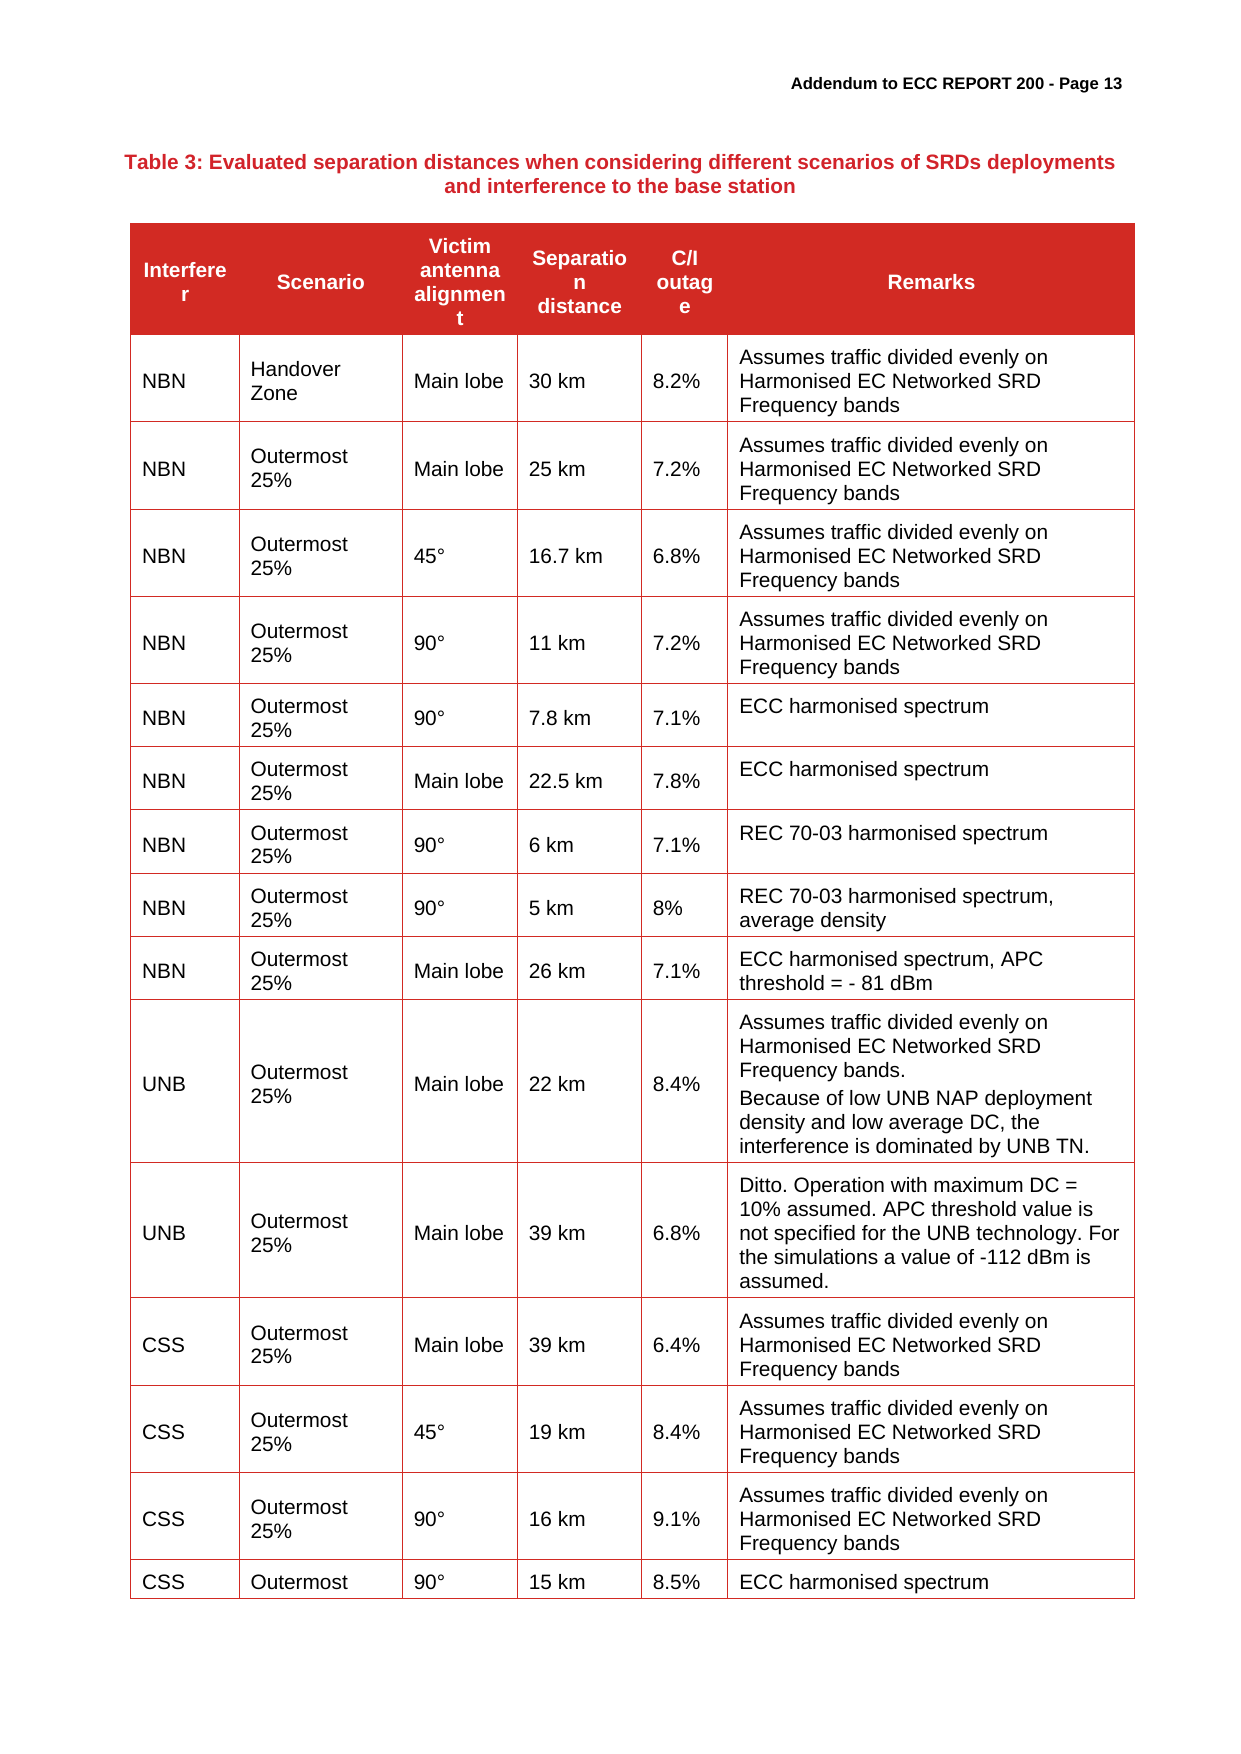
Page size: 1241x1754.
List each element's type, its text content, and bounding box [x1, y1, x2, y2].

table_header Scenario [240, 224, 402, 334]
table_cell REC 70-03 harmonised spectrum, average density [728, 874, 1134, 936]
table_cell Handover Zone [240, 335, 402, 421]
table_cell REC 70-03 harmonised spectrum [728, 810, 1134, 872]
table_cell 11 km [518, 597, 641, 683]
table_cell 8% [642, 874, 727, 936]
table_cell CSS [131, 1560, 239, 1598]
table_cell Outermost 25% [240, 810, 402, 872]
table_cell CSS [131, 1298, 239, 1384]
table_cell Assumes traffic divided evenly on Harmonised EC Networked SRD Frequency bands [728, 1473, 1134, 1559]
table_cell Main lobe [403, 1163, 517, 1297]
table_cell Outermost 25% [240, 1298, 402, 1384]
table_cell 8.4% [642, 1000, 727, 1162]
table_header Remarks [728, 224, 1134, 334]
table_cell 7.1% [642, 810, 727, 872]
table_cell 16.7 km [518, 510, 641, 596]
table_cell 6.4% [642, 1298, 727, 1384]
table_cell 39 km [518, 1298, 641, 1384]
table_cell 7.1% [642, 684, 727, 746]
table_cell NBN [131, 810, 239, 872]
table_cell 22.5 km [518, 747, 641, 809]
table_cell Assumes traffic divided evenly on Harmonised EC Networked SRD Frequency bands [728, 1298, 1134, 1384]
table_cell Main lobe [403, 422, 517, 508]
table_cell NBN [131, 747, 239, 809]
table_cell Outermost 25% [240, 1163, 402, 1297]
table_cell 90° [403, 1560, 517, 1598]
table_cell Outermost 25% [240, 597, 402, 683]
table_cell Assumes traffic divided evenly on Harmonised EC Networked SRD Frequency bands [728, 510, 1134, 596]
table_cell NBN [131, 874, 239, 936]
table_cell 5 km [518, 874, 641, 936]
table_cell 7.2% [642, 422, 727, 508]
table_cell ECC harmonised spectrum [728, 1560, 1134, 1598]
table_cell 90° [403, 684, 517, 746]
table_cell Outermost 25% [240, 937, 402, 999]
table_header Separation distance [518, 224, 641, 334]
table_cell ECC harmonised spectrum [728, 684, 1134, 746]
table_cell 7.2% [642, 597, 727, 683]
text Table 3: Evaluated separation distances when considering different scenarios of SRDs deployments and interference to the base station [118, 150, 1122, 198]
table_cell Assumes traffic divided evenly on Harmonised EC Networked SRD Frequency bands [728, 1386, 1134, 1472]
table_cell Outermost 25% [240, 510, 402, 596]
table_cell 90° [403, 810, 517, 872]
table_cell NBN [131, 422, 239, 508]
table_cell 6.8% [642, 1163, 727, 1297]
table_cell 45° [403, 1386, 517, 1472]
table_cell 26 km [518, 937, 641, 999]
table_cell Main lobe [403, 335, 517, 421]
table_cell 39 km [518, 1163, 641, 1297]
table_cell 8.5% [642, 1560, 727, 1598]
table_cell 7.8% [642, 747, 727, 809]
table_cell Assumes traffic divided evenly on Harmonised EC Networked SRD Frequency bands [728, 422, 1134, 508]
table_cell 22 km [518, 1000, 641, 1162]
table_cell Assumes traffic divided evenly on Harmonised EC Networked SRD Frequency bands. Because of low UNB NAP deployment density and low average DC, the interference is dominated by UNB TN. [728, 1000, 1134, 1162]
table_cell 90° [403, 597, 517, 683]
table_cell Outermost 25% [240, 1000, 402, 1162]
table_cell Outermost 25% [240, 874, 402, 936]
table_header C/I outage [642, 224, 727, 334]
table_cell 25 km [518, 422, 641, 508]
table_cell 6 km [518, 810, 641, 872]
table_cell Assumes traffic divided evenly on Harmonised EC Networked SRD Frequency bands [728, 335, 1134, 421]
table_cell 8.2% [642, 335, 727, 421]
table_cell Ditto. Operation with maximum DC = 10% assumed. APC threshold value is not specified for the UNB technology. For the simulations a value of -112 dBm is assumed. [728, 1163, 1134, 1297]
table_cell 45° [403, 510, 517, 596]
table_cell NBN [131, 510, 239, 596]
table_cell 8.4% [642, 1386, 727, 1472]
table_cell 90° [403, 1473, 517, 1559]
table_cell Outermost 25% [240, 422, 402, 508]
table_cell NBN [131, 597, 239, 683]
table_cell 19 km [518, 1386, 641, 1472]
table_cell Outermost 25% [240, 747, 402, 809]
table_cell 90° [403, 874, 517, 936]
table_cell UNB [131, 1000, 239, 1162]
table_cell NBN [131, 684, 239, 746]
table_cell Outermost 25% [240, 1473, 402, 1559]
table_cell CSS [131, 1386, 239, 1472]
table_cell Assumes traffic divided evenly on Harmonised EC Networked SRD Frequency bands [728, 597, 1134, 683]
table_cell 30 km [518, 335, 641, 421]
table_cell UNB [131, 1163, 239, 1297]
table_cell Outermost 25% [240, 684, 402, 746]
table_cell 6.8% [642, 510, 727, 596]
table_cell ECC harmonised spectrum [728, 747, 1134, 809]
table_cell ECC harmonised spectrum, APC threshold = - 81 dBm [728, 937, 1134, 999]
table_header Interferer [131, 224, 239, 334]
table_cell Main lobe [403, 937, 517, 999]
table_cell Main lobe [403, 1000, 517, 1162]
table_cell 7.8 km [518, 684, 641, 746]
table_cell Outermost 25% [240, 1560, 402, 1598]
table_cell Outermost 25% [240, 1386, 402, 1472]
table_cell CSS [131, 1473, 239, 1559]
table_cell 15 km [518, 1560, 641, 1598]
table_cell 7.1% [642, 937, 727, 999]
table_cell Main lobe [403, 747, 517, 809]
table_cell NBN [131, 335, 239, 421]
table_cell 9.1% [642, 1473, 727, 1559]
table_cell Main lobe [403, 1298, 517, 1384]
table_cell NBN [131, 937, 239, 999]
table_header Victim antenna alignment [403, 224, 517, 334]
table_cell 16 km [518, 1473, 641, 1559]
